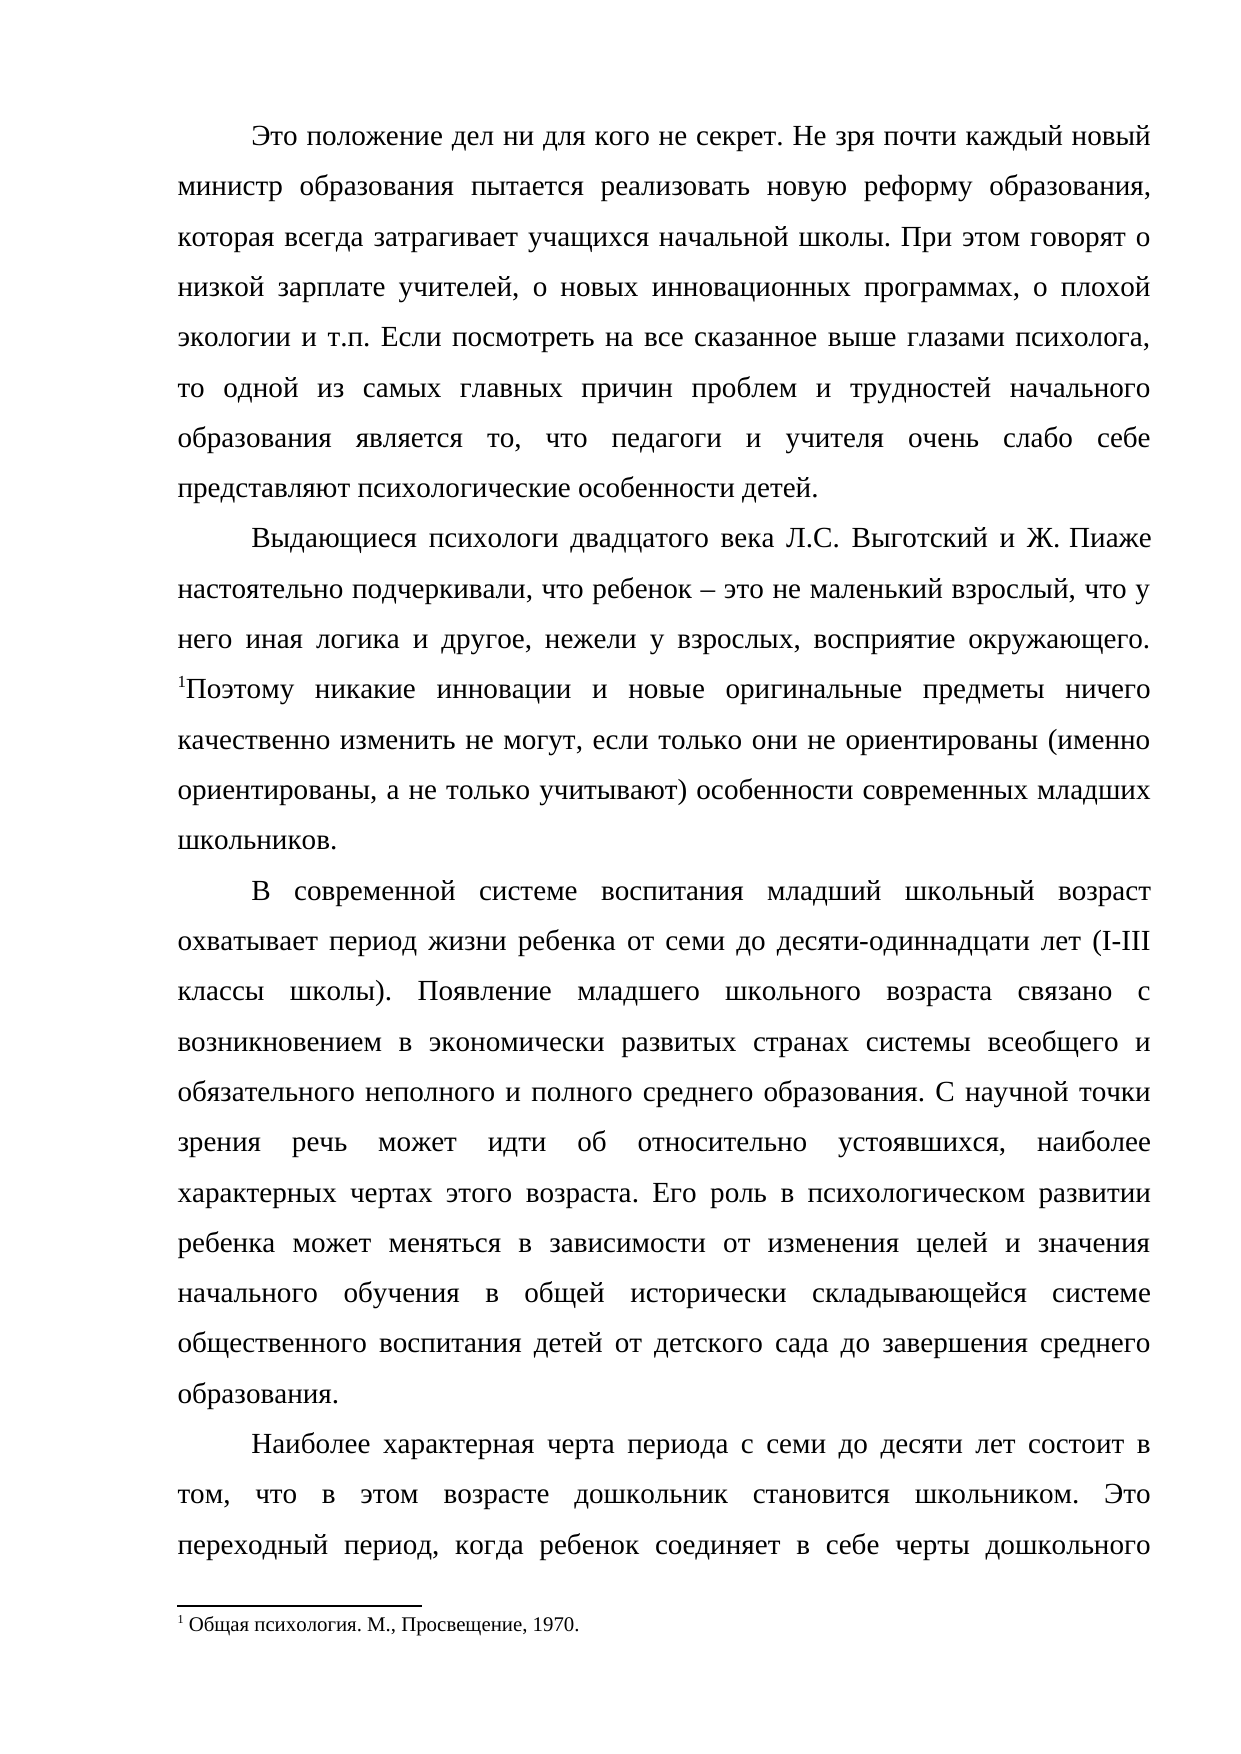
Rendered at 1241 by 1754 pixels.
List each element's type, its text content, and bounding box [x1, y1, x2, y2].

text Это положение дел ни для кого не секрет. Не зря почти каждый новый министр образования пытается реализовать новую реформу образования, которая всегда затрагивает учащихся начальной школы. При этом говорят о низкой зарплате учителей, о новых инновационных программах, о плохой экологии и т.п. Если посмотреть на все сказанное выше глазами психолога, то одной из самых главных причин проблем и трудностей начального образования является то, что педагоги и учителя очень слабо себе представляют психологические особенности детей. [177, 118, 1152, 504]
text Выдающиеся психологи двадцатого века Л.С. Выготский и Ж. Пиаже настоятельно подчеркивали, что ребенок – это не маленький взрослый, что у него иная логика и другое, нежели у взрослых, восприятие окружающего. Поэтому никакие инновации и новые оригинальные предметы ничего качественно изменить не могут, если только они не ориентированы (именно ориентированы, а не только учитывают) особенности современных младших школьников. [177, 521, 1152, 856]
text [177, 1426, 1152, 1560]
text В современной системе воспитания младший школьный возраст охватывает период жизни ребенка от семи до десяти-одиннадцати лет (I-III классы школы). Появление младшего школьного возраста связано с возникновением в экономически развитых странах системы всеобщего и обязательного неполного и полного среднего образования. С научной точки зрения речь может идти об относительно устоявшихся, наиболее характерных чертах этого возраста. Его роль в психологическом развитии ребенка может меняться в зависимости от изменения целей и значения начального обучения в общей исторически складывающейся системе общественного воспитания детей от детского сада до завершения среднего образования. [177, 873, 1152, 1409]
